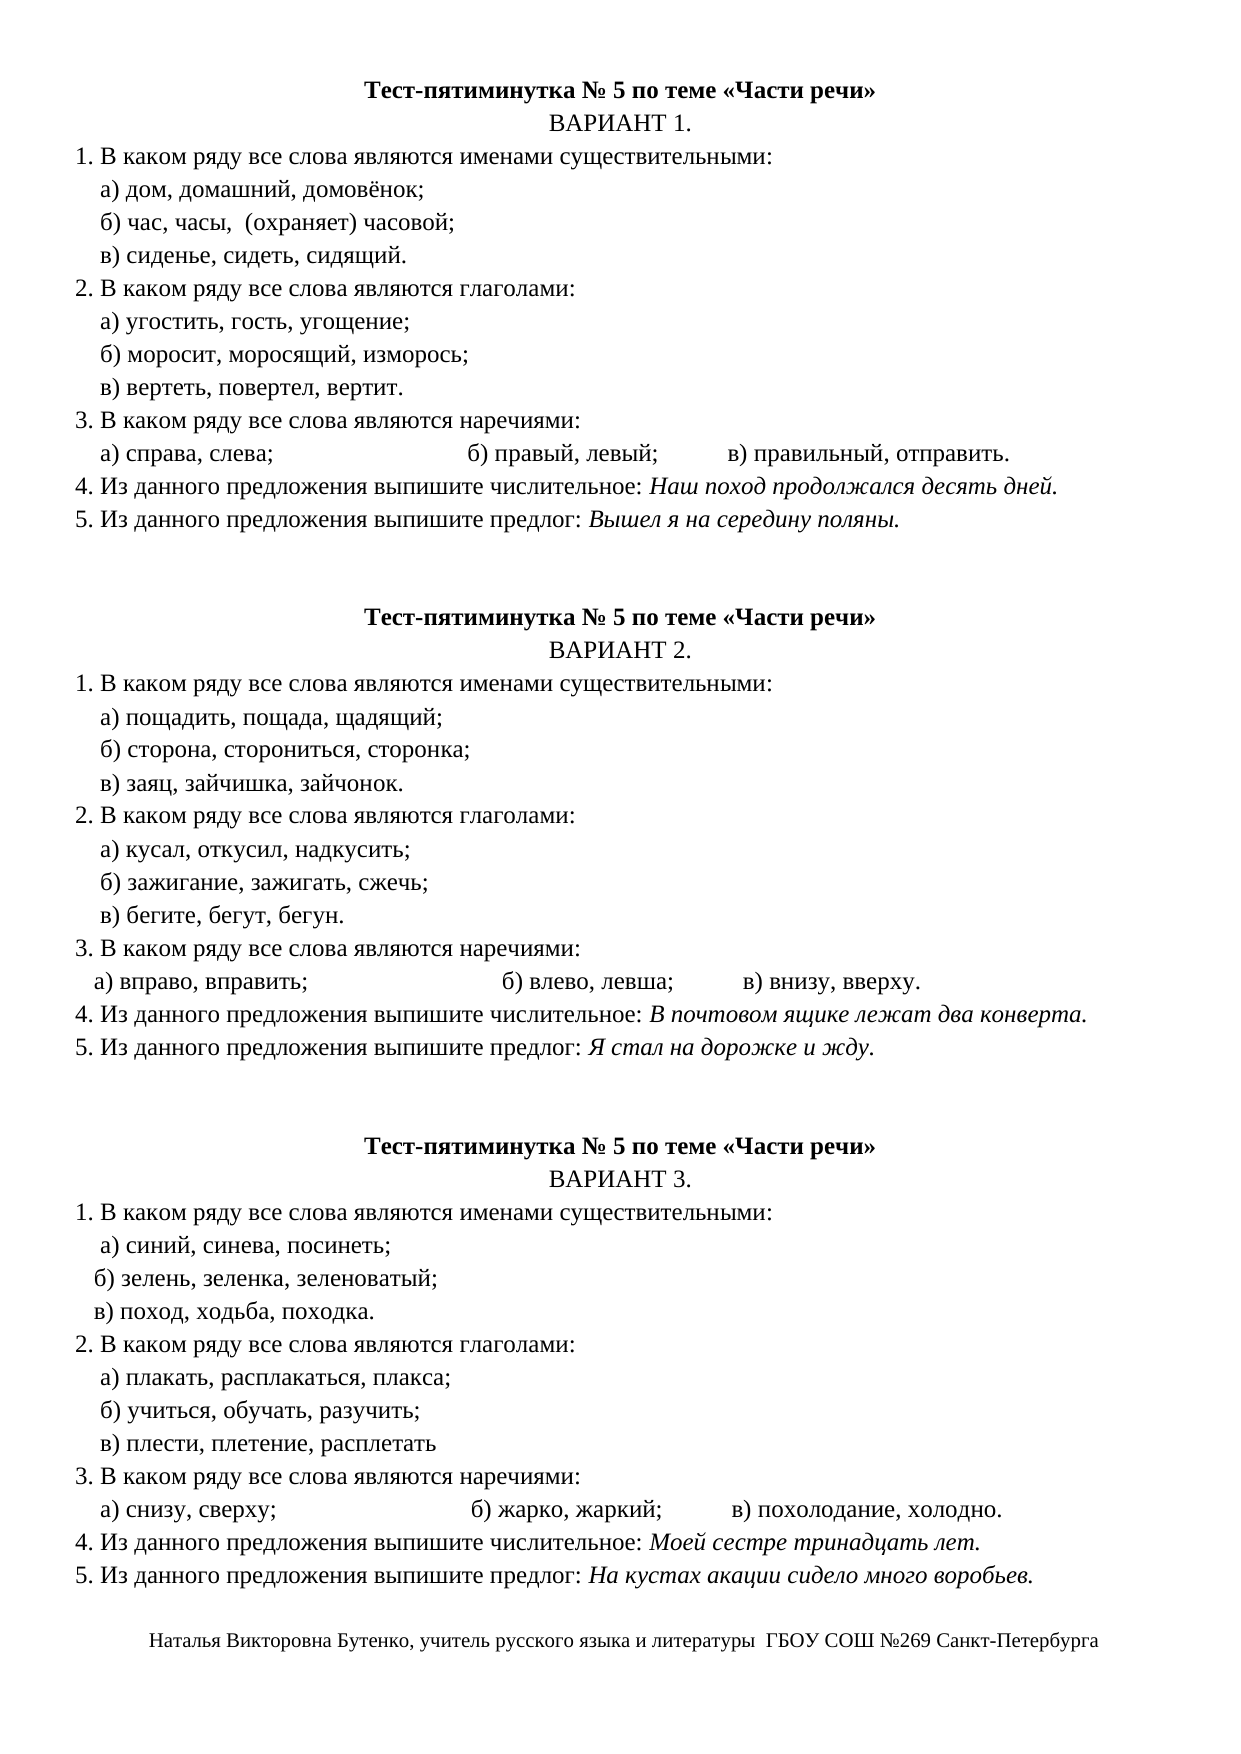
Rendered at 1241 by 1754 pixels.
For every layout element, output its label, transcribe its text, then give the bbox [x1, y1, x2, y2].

text 3. В каком ряду все слова являются наречиями: [75, 1461, 1165, 1490]
text б) час, часы, (охраняет) часовой; [75, 207, 1165, 236]
text в) заяц, зайчишка, зайчонок. [75, 768, 1165, 796]
text б) зелень, зеленка, зеленоватый; [75, 1263, 1165, 1292]
text 4. Из данного предложения выпишите числительное: В почтовом ящике лежат два конверта. [75, 999, 1165, 1027]
text б) моросит, моросящий, изморось; [75, 339, 1165, 368]
text а) вправо, вправить; б) влево, левша; в) внизу, вверху. [75, 966, 1165, 994]
text 4. Из данного предложения выпишите числительное: Моей сестре тринадцать лет. [75, 1527, 1165, 1556]
text 1. В каком ряду все слова являются именами существительными: [75, 668, 1165, 697]
text б) учиться, обучать, разучить; [75, 1395, 1165, 1424]
text 2. В каком ряду все слова являются глаголами: [75, 801, 1165, 829]
text 5. Из данного предложения выпишите предлог: Я стал на дорожке и жду. [75, 1032, 1165, 1061]
text в) плести, плетение, расплетать [75, 1428, 1165, 1457]
text ВАРИАНТ 2. [75, 636, 1165, 664]
text а) пощадить, пощада, щадящий; [75, 702, 1165, 730]
text 1. В каком ряду все слова являются именами существительными: [75, 1197, 1165, 1226]
text а) плакать, расплакаться, плакса; [75, 1362, 1165, 1391]
text Тест-пятиминутка № 5 по теме «Части речи» [75, 602, 1165, 631]
text в) поход, ходьба, походка. [75, 1296, 1165, 1325]
text а) синий, синева, посинеть; [75, 1230, 1165, 1259]
text а) справа, слева; б) правый, левый; в) правильный, отправить. [75, 438, 1165, 467]
text 4. Из данного предложения выпишите числительное: Наш поход продолжался десять дней. [75, 471, 1165, 500]
text 2. В каком ряду все слова являются глаголами: [75, 1329, 1165, 1358]
text в) сиденье, сидеть, сидящий. [75, 240, 1165, 269]
text Тест-пятиминутка № 5 по теме «Части речи» [75, 1131, 1165, 1159]
text 2. В каком ряду все слова являются глаголами: [75, 273, 1165, 302]
text ВАРИАНТ 1. [75, 108, 1165, 137]
text в) бегите, бегут, бегун. [75, 900, 1165, 928]
text а) кусал, откусил, надкусить; [75, 834, 1165, 862]
text 1. В каком ряду все слова являются именами существительными: [75, 141, 1165, 170]
text в) вертеть, повертел, вертит. [75, 372, 1165, 401]
text 5. Из данного предложения выпишите предлог: Вышел я на середину поляны. [75, 504, 1165, 533]
text 3. В каком ряду все слова являются наречиями: [75, 933, 1165, 961]
text ВАРИАНТ 3. [75, 1164, 1165, 1193]
text 5. Из данного предложения выпишите предлог: На кустах акации сидело много воробьев. [75, 1560, 1165, 1589]
text 3. В каком ряду все слова являются наречиями: [75, 405, 1165, 434]
text Тест-пятиминутка № 5 по теме «Части речи» [75, 75, 1165, 104]
text а) дом, домашний, домовёнок; [75, 174, 1165, 203]
text а) снизу, сверху; б) жарко, жаркий; в) похолодание, холодно. [75, 1494, 1165, 1523]
text б) зажигание, зажигать, сжечь; [75, 867, 1165, 895]
text а) угостить, гость, угощение; [75, 306, 1165, 335]
text б) сторона, сторониться, сторонка; [75, 734, 1165, 763]
